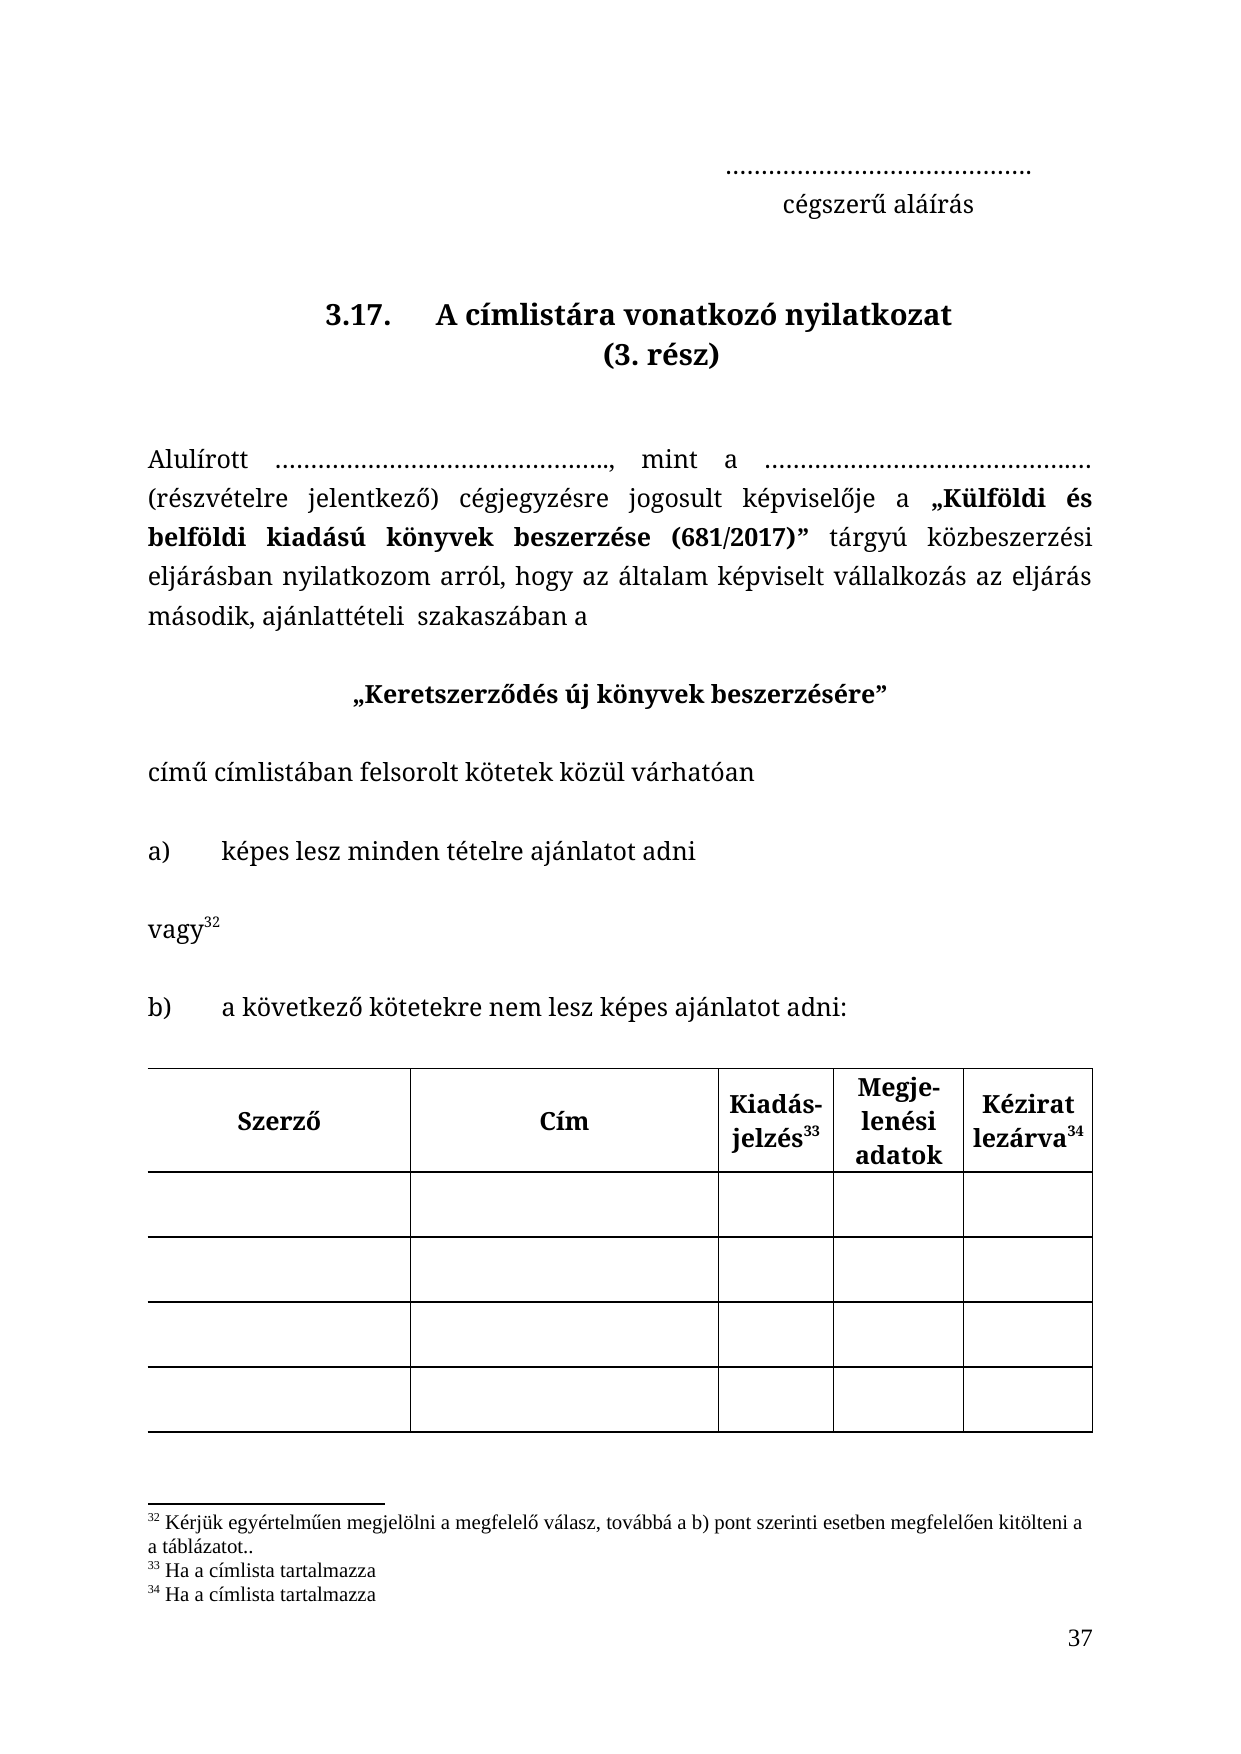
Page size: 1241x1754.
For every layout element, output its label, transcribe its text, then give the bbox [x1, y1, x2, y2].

table_cell [148, 1173, 410, 1236]
table_cell [834, 1238, 963, 1301]
table_cell [719, 1368, 833, 1431]
text cégszerű aláírás [664, 187, 1093, 221]
table_cell [834, 1368, 963, 1431]
table_cell [964, 1368, 1092, 1431]
table_header Cím [411, 1069, 718, 1171]
table_cell [148, 1368, 410, 1431]
table_cell [719, 1173, 833, 1236]
table_cell [834, 1303, 963, 1366]
table_cell [719, 1303, 833, 1366]
table_cell [964, 1238, 1092, 1301]
table_cell [834, 1173, 963, 1236]
text című címlistában felsorolt kötetek közül várhatóan [148, 755, 1093, 789]
table_cell [148, 1238, 410, 1301]
table_header Szerző [148, 1069, 410, 1171]
text ……………………………………. [664, 148, 1093, 182]
text Alulírott ……………………………………….., mint a …………………………………….… (részvételre jelentkező) cégjegyzésre jogosult képviselője a „Külföldi és belföldi kiadású könyvek beszerzése (681/2017)” tárgyú közbeszerzési eljárásban nyilatkozom arról, hogy az általam képviselt vállalkozás az eljárás második, ajánlattételi szakaszában a [148, 442, 1093, 632]
table_header Megje-lenési adatok [834, 1069, 963, 1171]
table_cell [719, 1238, 833, 1301]
table_cell [411, 1173, 718, 1236]
table_cell [148, 1303, 410, 1366]
text a) képes lesz minden tételre ajánlatot adni [148, 833, 1093, 867]
table_cell [411, 1303, 718, 1366]
text vagy [148, 912, 1093, 946]
table_header Kiadás- jelzés [719, 1069, 833, 1171]
subtitle A címlistára vonatkozó nyilatkozat (3. rész) [185, 294, 1093, 373]
text „Keretszerződés új könyvek beszerzésére” [148, 677, 1093, 711]
text b) a következő kötetekre nem lesz képes ajánlatot adni: [148, 990, 1093, 1024]
table_cell [964, 1173, 1092, 1236]
table_header Kézirat lezárva [964, 1069, 1092, 1171]
table_cell [411, 1238, 718, 1301]
table_cell [964, 1303, 1092, 1366]
table_cell [411, 1368, 718, 1431]
